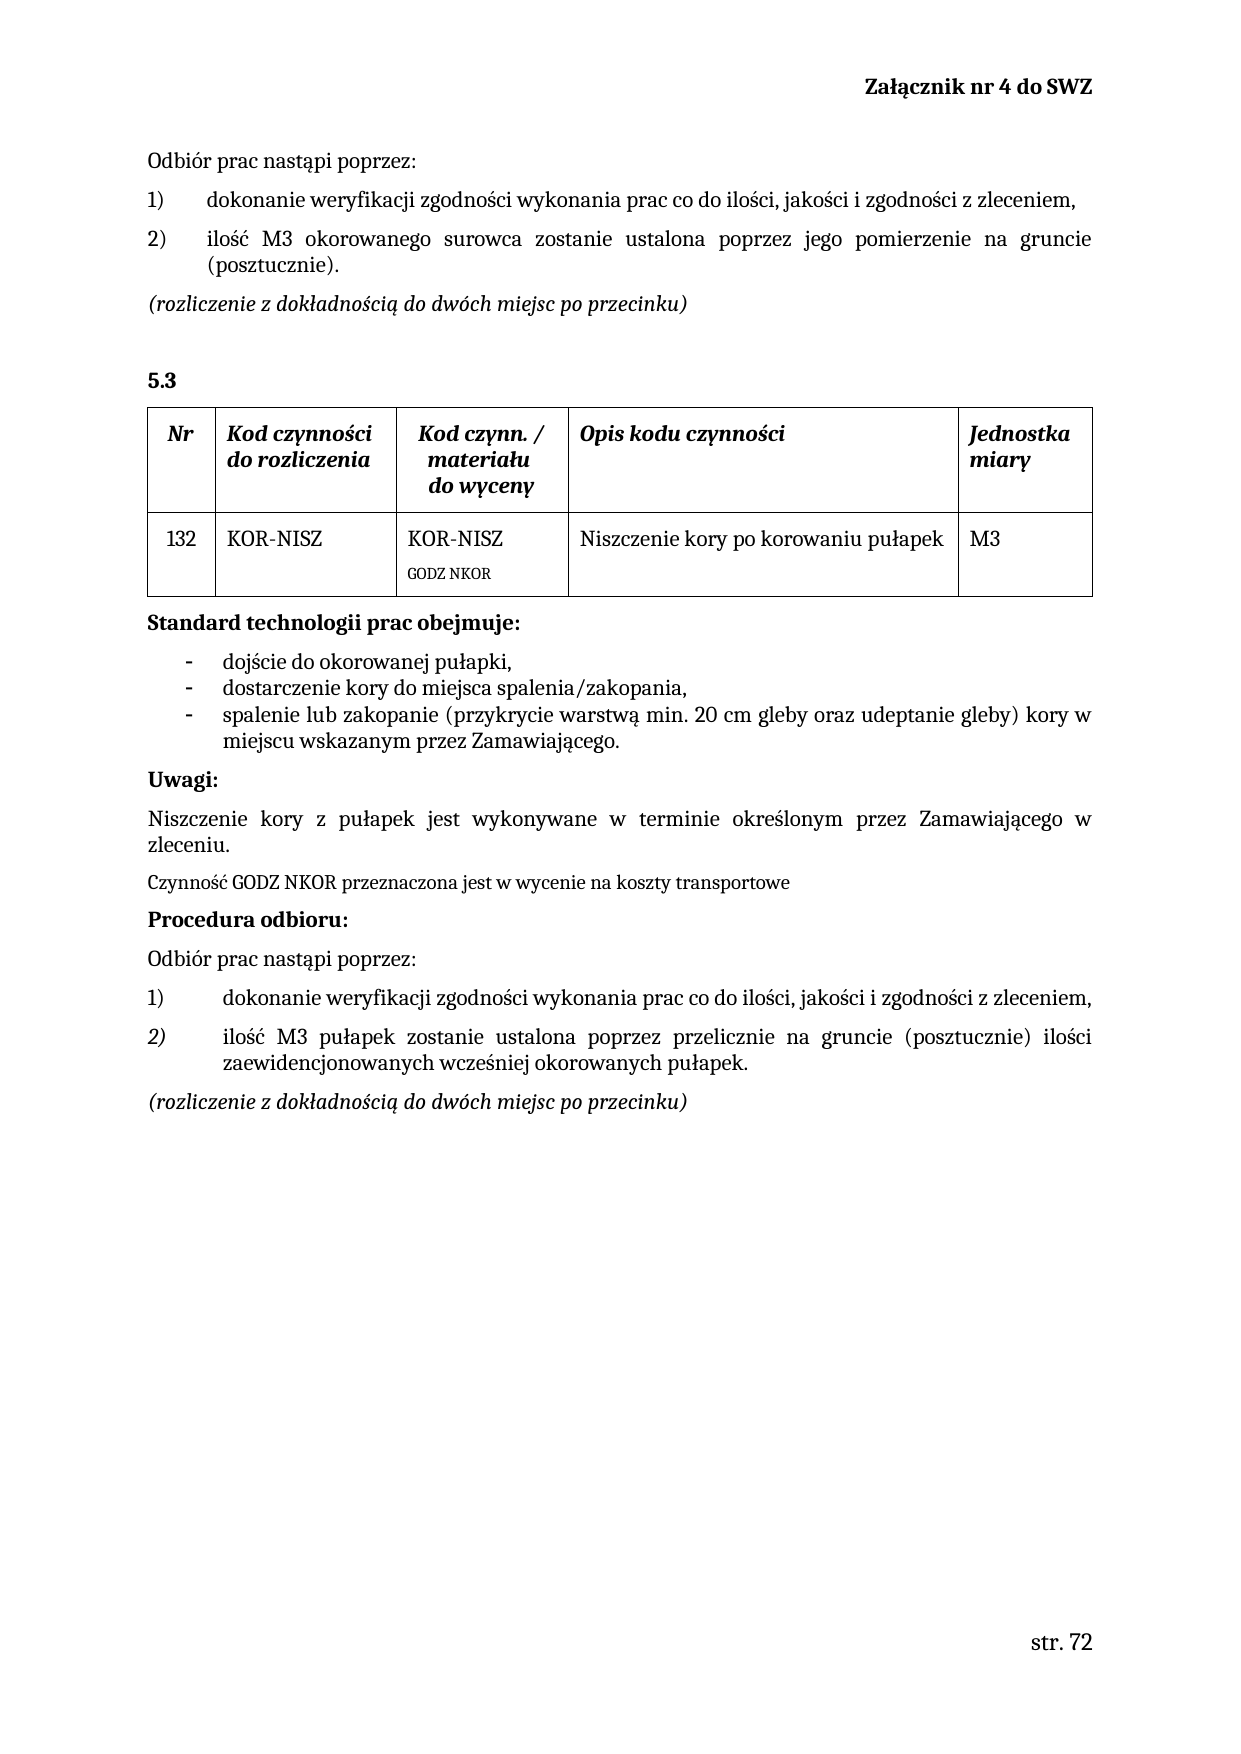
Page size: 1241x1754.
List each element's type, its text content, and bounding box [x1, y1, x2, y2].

list ilość M3 okorowanego surowca zostanie ustalona poprzez jego pomierzenie na gruncie (posztucznie). [148, 225, 1093, 278]
list dokonanie weryfikacji zgodności wykonania prac co do ilości, jakości i zgodności z zleceniem, [148, 985, 1093, 1011]
list dojście do okorowanej pułapki, [185, 649, 1093, 675]
list dokonanie weryfikacji zgodności wykonania prac co do ilości, jakości i zgodności z zleceniem, [148, 186, 1093, 213]
text Odbiór prac nastąpi poprzez: [148, 946, 1093, 972]
text Procedura odbioru: [148, 907, 1093, 933]
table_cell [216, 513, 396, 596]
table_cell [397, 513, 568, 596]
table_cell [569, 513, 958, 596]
text 5.3 [148, 368, 1093, 394]
text Standard technologii prac obejmuje: [148, 610, 1093, 636]
text (rozliczenie z dokładnością do dwóch miejsc po przecinku) [148, 1089, 1093, 1115]
text Czynność GODZ NKOR przeznaczona jest w wycenie na koszty transportowe [148, 871, 1093, 894]
list dostarczenie kory do miejsca spalenia/zakopania, [185, 675, 1093, 701]
text (rozliczenie z dokładnością do dwóch miejsc po przecinku) [148, 291, 1093, 317]
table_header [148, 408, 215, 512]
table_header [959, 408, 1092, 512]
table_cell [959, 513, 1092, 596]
list ilość M3 pułapek zostanie ustalona poprzez przelicznie na gruncie (posztucznie) ilości zaewidencjonowanych wcześniej okorowanych pułapek. [148, 1024, 1093, 1076]
text Odbiór prac nastąpi poprzez: [148, 148, 1093, 174]
text Uwagi: [148, 767, 1093, 793]
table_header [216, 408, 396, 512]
text Niszczenie kory z pułapek jest wykonywane w terminie określonym przez Zamawiającego w zleceniu. [148, 805, 1093, 858]
list spalenie lub zakopanie (przykrycie warstwą min. 20 cm gleby oraz udeptanie gleby) kory w miejscu wskazanym przez Zamawiającego. [185, 701, 1093, 754]
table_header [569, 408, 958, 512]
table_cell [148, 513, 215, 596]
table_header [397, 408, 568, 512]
